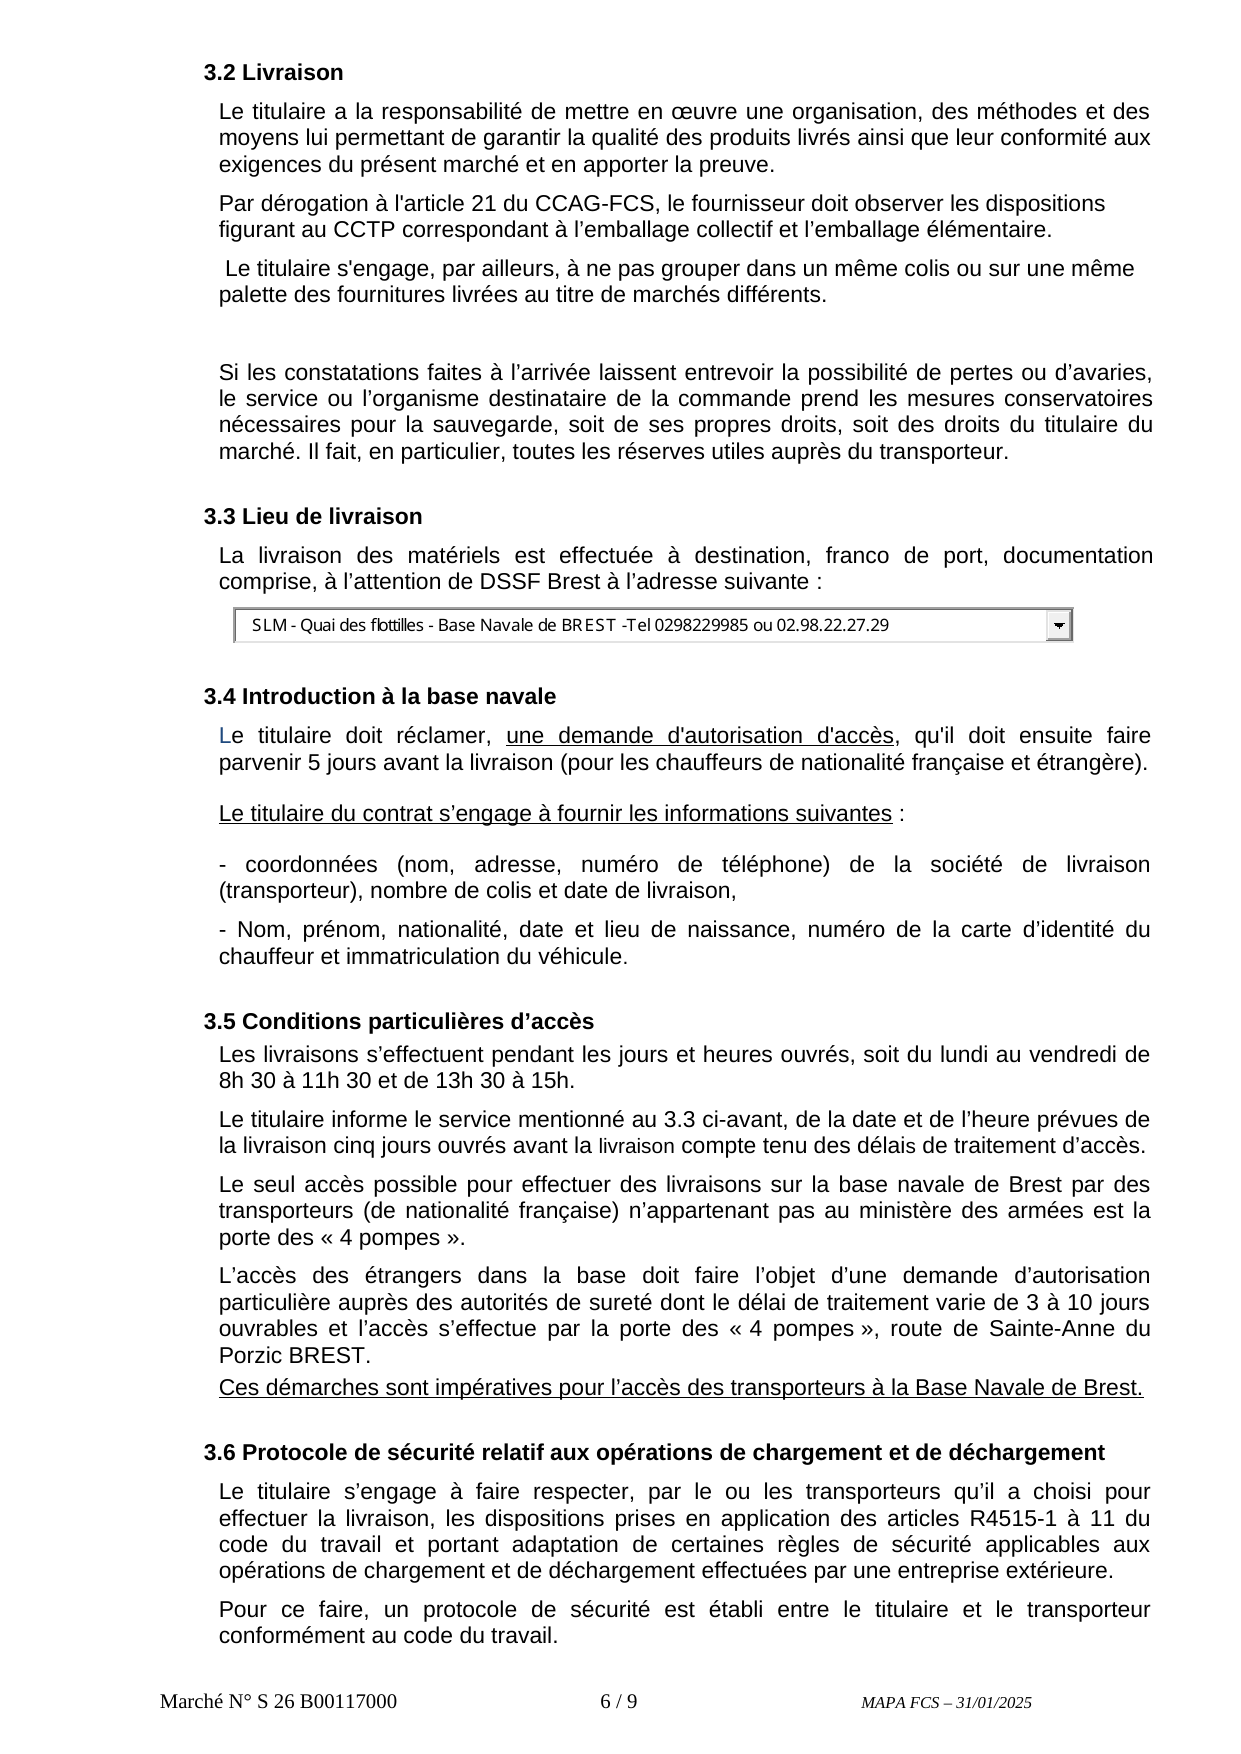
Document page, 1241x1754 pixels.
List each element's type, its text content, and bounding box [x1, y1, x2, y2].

text Par dérogation à l'article 21 du CCAG-FCS, le fournisseur doit observer les dispositions figurant au CCTP correspondant à l’emballage collectif et l’emballage élémentaire. [218, 189, 1152, 242]
text 3.4 Introduction à la base navale [204, 683, 1154, 709]
text L’accès des étrangers dans la base doit faire l’objet d’une demande d’autorisation particulière auprès des autorités de sureté dont le délai de traitement varie de 3 à 10 jours ouvrables et l’accès s’effectue par la porte des « 4 pompes », route de Sainte-Anne du Porzic BREST. [218, 1262, 1152, 1368]
text Ces démarches sont impératives pour l’accès des transporteurs à la Base Navale de Brest. [218, 1374, 1152, 1401]
text Le titulaire doit réclamer, une demande d'autorisation d'accès, qu'il doit ensuite faire parvenir 5 jours avant la livraison (pour les chauffeurs de nationalité française et étrangère). [218, 722, 1152, 775]
text Les livraisons s’effectuent pendant les jours et heures ouvrés, soit du lundi au vendredi de 8h 30 à 11h 30 et de 13h 30 à 15h. [218, 1041, 1152, 1093]
text Le seul accès possible pour effectuer des livraisons sur la base navale de Brest par des transporteurs (de nationalité française) n’appartenant pas au ministère des armées est la porte des « 4 pompes ». [218, 1171, 1152, 1250]
subtitle 3.2 Livraison [204, 59, 1154, 85]
text 3.6 Protocole de sécurité relatif aux opérations de chargement et de déchargement [204, 1439, 1154, 1466]
text - coordonnées (nom, adresse, numéro de téléphone) de la société de livraison (transporteur), nombre de colis et date de livraison, [218, 851, 1152, 904]
text Le titulaire s'engage, par ailleurs, à ne pas grouper dans un même colis ou sur une même palette des fournitures livrées au titre de marchés différents. [218, 255, 1152, 307]
subtitle 3.3 Lieu de livraison [204, 503, 1154, 529]
text Le titulaire s’engage à faire respecter, par le ou les transporteurs qu’il a choisi pour effectuer la livraison, les dispositions prises en application des articles R4515-1 à 11 du code du travail et portant adaptation de certaines règles de sécurité applicables aux opérations de chargement et de déchargement effectuées par une entreprise extérieure. [218, 1478, 1152, 1584]
text La livraison des matériels est effectuée à destination, franco de port, documentation comprise, à l’attention de DSSF Brest à l’adresse suivante : [218, 542, 1154, 594]
text Le titulaire informe le service mentionné au 3.3 ci-avant, de la date et de l’heure prévues de la livraison cinq jours ouvrés avant la livraison compte tenu des délais de traitement d’accès. [218, 1106, 1152, 1158]
text Pour ce faire, un protocole de sécurité est établi entre le titulaire et le transporteur conformément au code du travail. [218, 1596, 1152, 1649]
text Le titulaire du contrat s’engage à fournir les informations suivantes : [218, 800, 1152, 826]
text Si les constatations faites à l’arrivée laissent entrevoir la possibilité de pertes ou d’avaries, le service ou l’organisme destinataire de la commande prend les mesures conservatoires nécessaires pour la sauvegarde, soit de ses propres droits, soit des droits du titulaire du marché. Il fait, en particulier, toutes les réserves utiles auprès du transporteur. [218, 359, 1154, 464]
text Le titulaire a la responsabilité de mettre en œuvre une organisation, des méthodes et des moyens lui permettant de garantir la qualité des produits livrés ainsi que leur conformité aux exigences du présent marché et en apporter la preuve. [218, 98, 1152, 177]
text 3.5 Conditions particulières d’accès [204, 1008, 1154, 1034]
text - Nom, prénom, nationalité, date et lieu de naissance, numéro de la carte d’identité du chauffeur et immatriculation du véhicule. [218, 916, 1152, 969]
